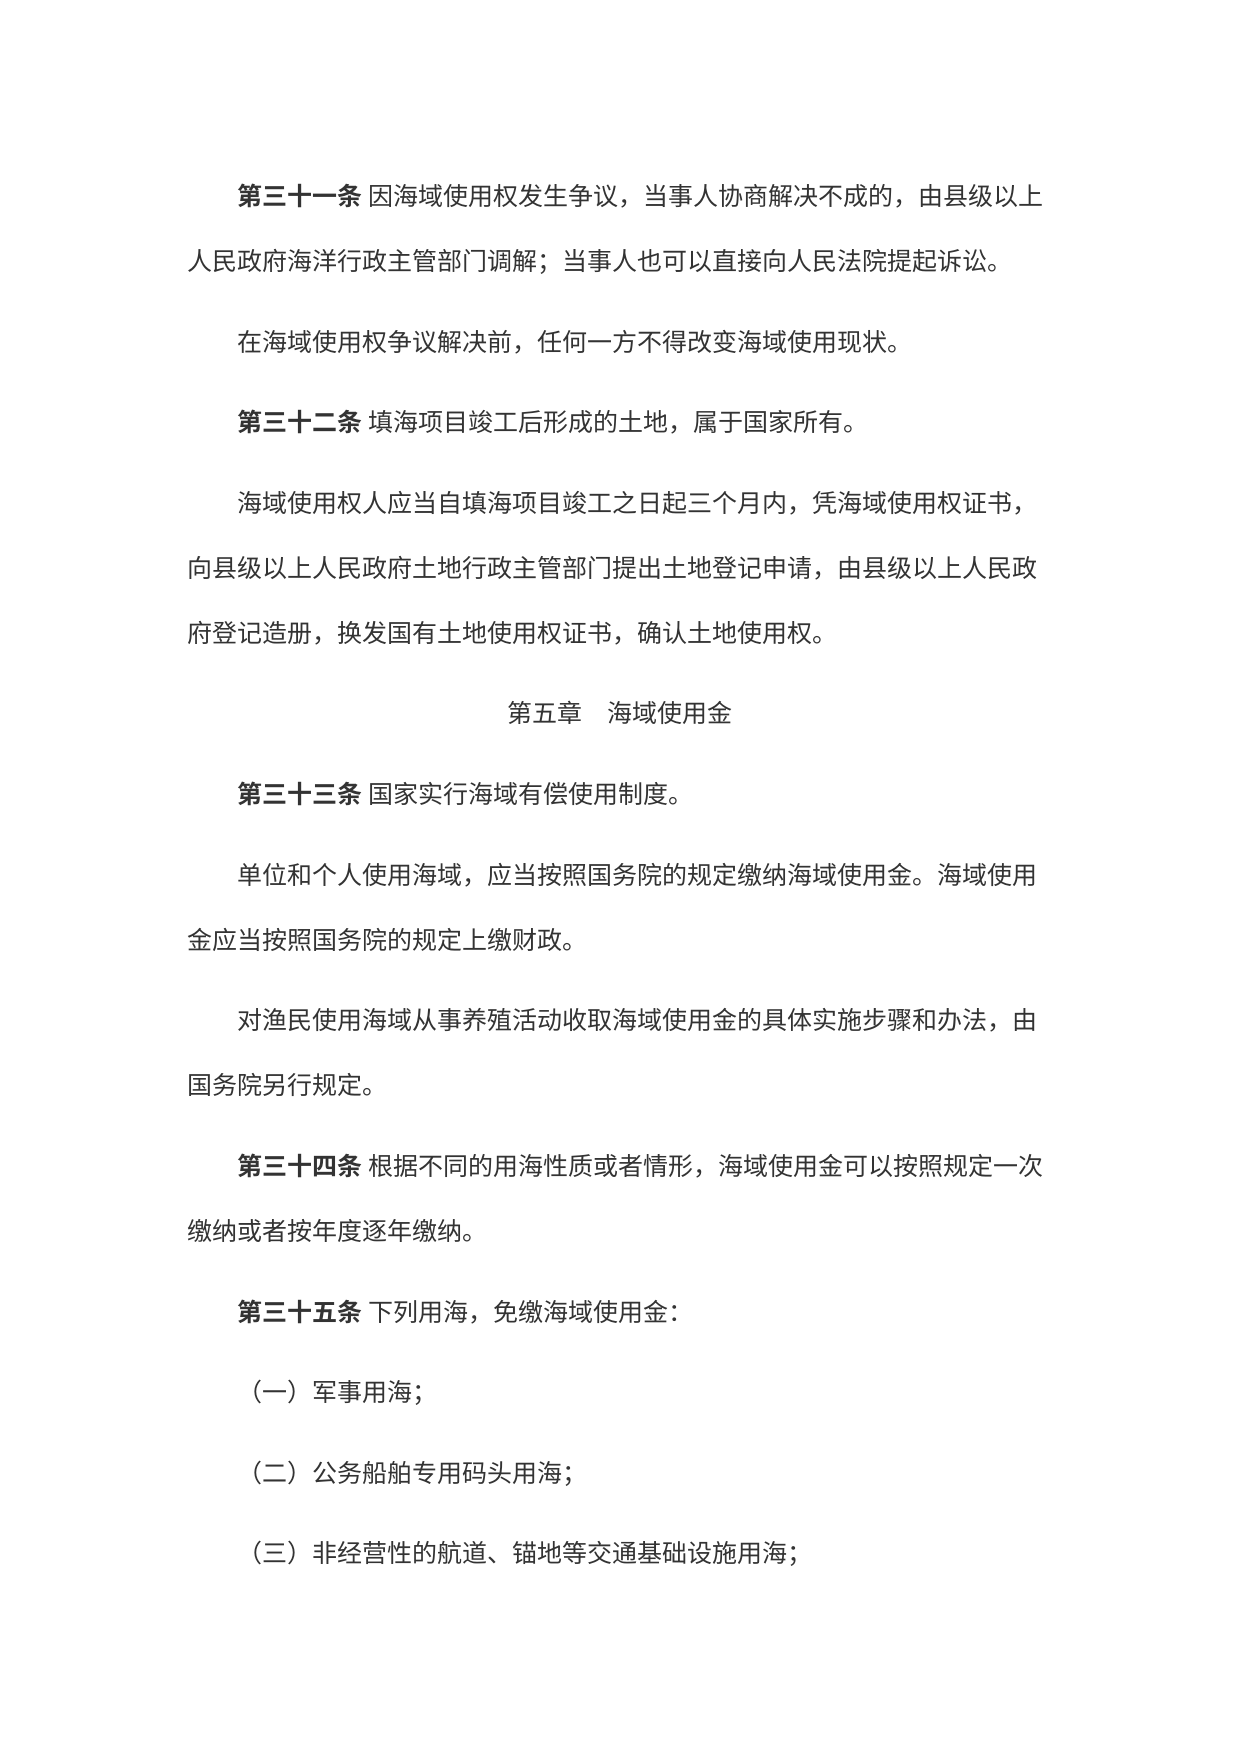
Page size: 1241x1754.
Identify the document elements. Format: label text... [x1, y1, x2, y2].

text 第五章 海域使用金 [187, 679, 1053, 744]
text （二）公务船舶专用码头用海； [187, 1439, 1053, 1504]
text 海域使用权人应当自填海项目竣工之日起三个月内，凭海域使用权证书，向县级以上人民政府土地行政主管部门提出土地登记申请，由县级以上人民政府登记造册，换发国有土地使用权证书，确认土地使用权。 [187, 469, 1053, 664]
text 第三十三条 国家实行海域有偿使用制度。 [187, 760, 1053, 825]
text （一）军事用海； [187, 1358, 1053, 1423]
text 第三十四条 根据不同的用海性质或者情形，海域使用金可以按照规定一次缴纳或者按年度逐年缴纳。 [187, 1132, 1053, 1262]
text 第三十五条 下列用海，免缴海域使用金： [187, 1278, 1053, 1343]
text 第三十二条 填海项目竣工后形成的土地，属于国家所有。 [187, 388, 1053, 453]
text 对渔民使用海域从事养殖活动收取海域使用金的具体实施步骤和办法，由国务院另行规定。 [187, 986, 1053, 1116]
text 单位和个人使用海域，应当按照国务院的规定缴纳海域使用金。海域使用金应当按照国务院的规定上缴财政。 [187, 841, 1053, 971]
text 第三十一条 因海域使用权发生争议，当事人协商解决不成的，由县级以上人民政府海洋行政主管部门调解；当事人也可以直接向人民法院提起诉讼。 [187, 162, 1053, 292]
text 在海域使用权争议解决前，任何一方不得改变海域使用现状。 [187, 308, 1053, 373]
text （三）非经营性的航道、锚地等交通基础设施用海； [187, 1519, 1053, 1584]
